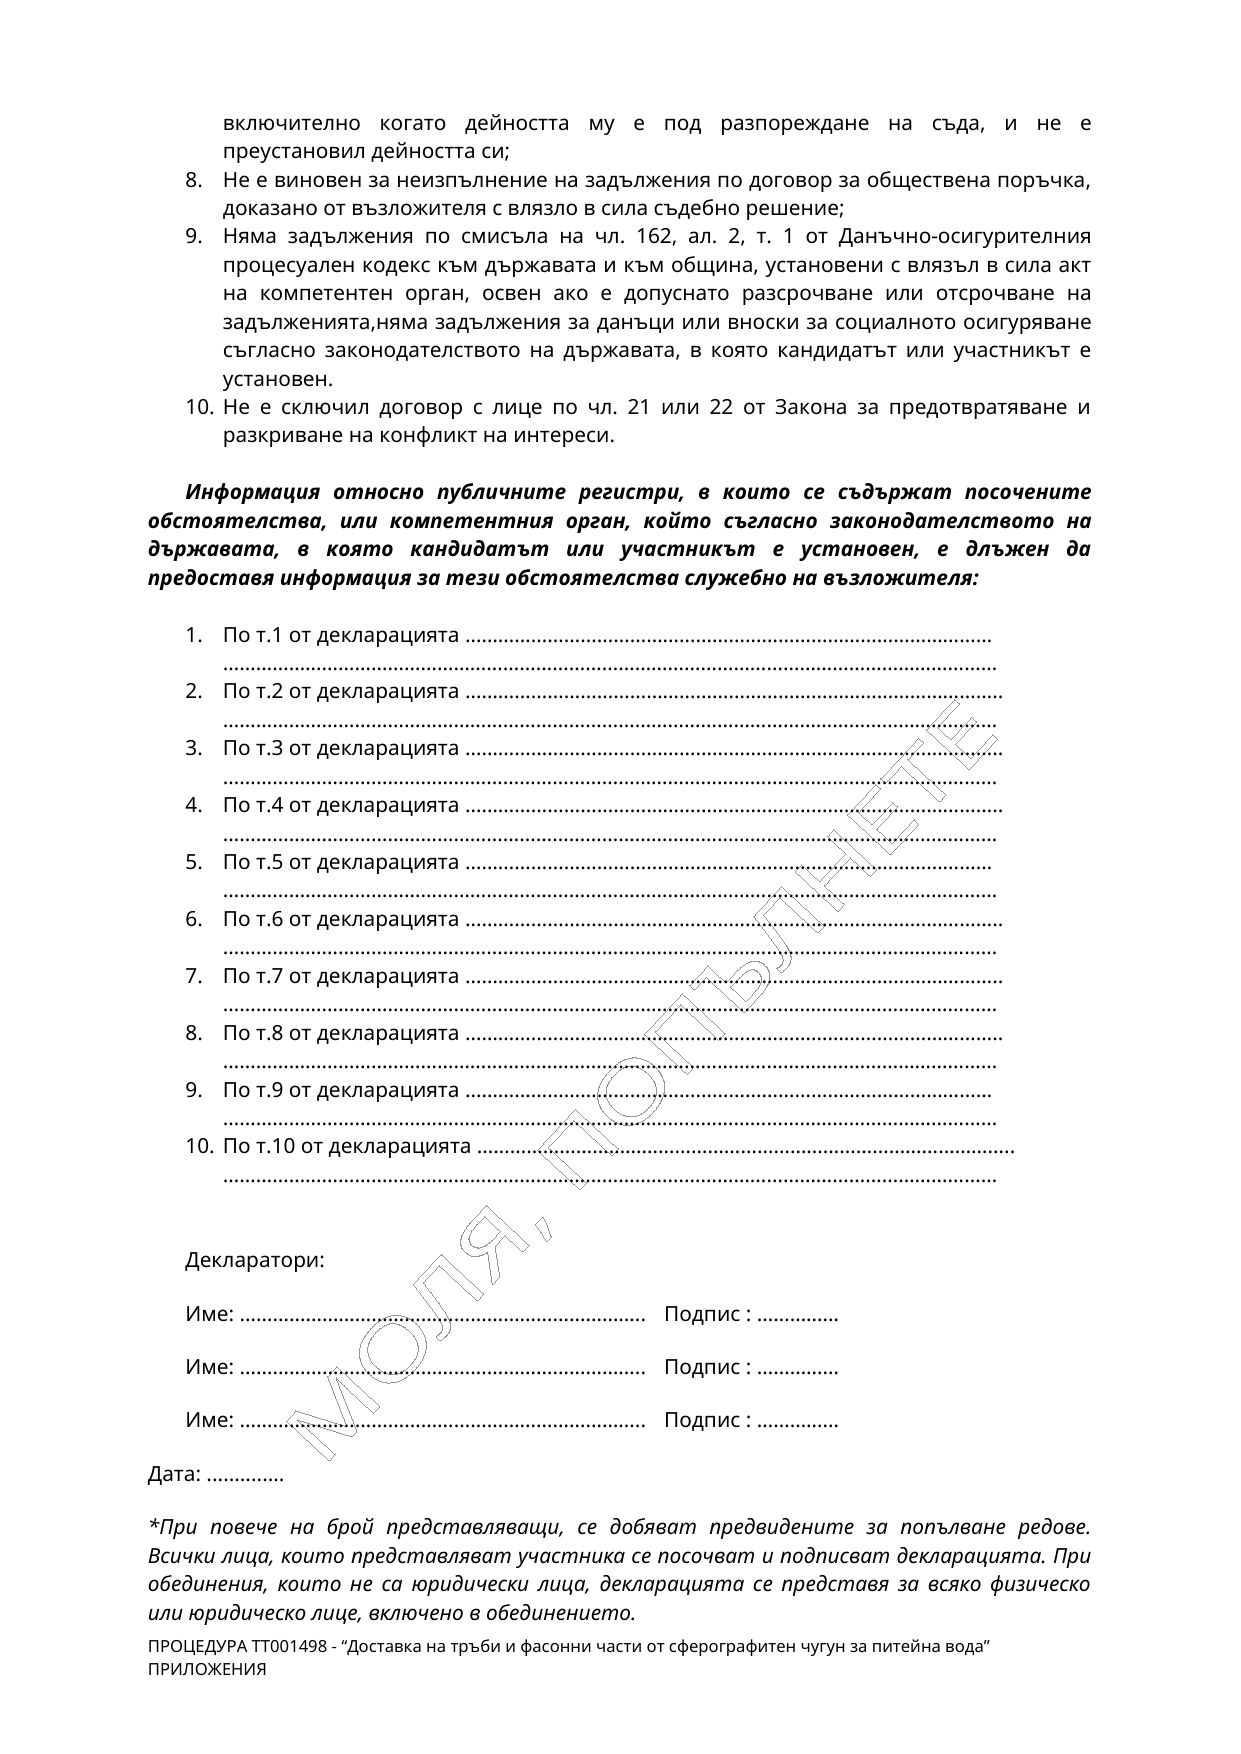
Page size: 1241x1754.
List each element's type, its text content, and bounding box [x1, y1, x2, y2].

list По т.3 от декларацията …………………………………………………………………………………….. [185, 733, 1093, 762]
list …………………………………………………………………………………………………………………………… [223, 932, 1093, 961]
list …………………………………………………………………………………………………………………………… [223, 1103, 1093, 1132]
list …………………………………………………………………………………………………………………………… [223, 876, 1093, 904]
text Дата: .............. [148, 1459, 1093, 1487]
list По т.6 от декларацията …………………………………………………………………………………….. [185, 904, 1093, 932]
list По т.2 от декларацията …………………………………………………………………………………….. [185, 677, 1093, 705]
list По т.7 от декларацията …………………………………………………………………………………….. [185, 961, 1093, 989]
list По т.1 от декларацията …………………………………………………………………………………… [185, 620, 1093, 648]
list По т.8 от декларацията …………………………………………………………………………………….. [185, 1018, 1093, 1046]
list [185, 108, 1093, 165]
list …………………………………………………………………………………………………………………………… [223, 1160, 1093, 1188]
list По т.9 от декларацията …………………………………………………………………………………… [185, 1075, 1093, 1103]
list Не е виновен за неизпълнение на задължения по договор за обществена поръчка, доказано от възложителя с влязло в сила съдебно решение; [185, 165, 1093, 222]
list …………………………………………………………………………………………………………………………… [223, 762, 1093, 790]
list …………………………………………………………………………………………………………………………… [223, 1046, 1093, 1075]
text Име: ……………………………………………………………….. Подпис : …………… [185, 1299, 1093, 1327]
list По т.10 от декларацията …………………………………………………………………………………….. [185, 1132, 1093, 1160]
text *При повече на брой представляващи, се добяват предвидените за попълване редове. Всички лица, които представляват участника се посочват и подписват декларацията. При обединения, които не са юридически лица, декларацията се представя за всяко физическо или юридическо лице, включено в обединението. [148, 1512, 1093, 1626]
text Декларатори: [185, 1245, 1093, 1274]
text Информация относно публичните регистри, в които се съдържат посочените обстоятелства, или компетентния орган, който съгласно законодателството на държавата, в която кандидатът или участникът е установен, е длъжен да предоставя информация за тези обстоятелства служебно на възложителя: [148, 477, 1093, 591]
text Име: ……………………………………………………………….. Подпис : …………… [185, 1352, 1093, 1381]
list По т.4 от декларацията …………………………………………………………………………………….. [185, 790, 1093, 819]
list Няма задължения по смисъла на чл. 162, ал. 2, т. 1 от Данъчно-осигурителния процесуален кодекс към държавата и към община, установени с влязъл в сила акт на компетентен орган, освен ако е допуснато разсрочване или отсрочване на задълженията,няма задължения за данъци или вноски за социалното осигуряване съгласно законодателството на държавата, в която кандидатът или участникът е установен. [185, 222, 1093, 392]
list …………………………………………………………………………………………………………………………… [223, 819, 1093, 847]
list …………………………………………………………………………………………………………………………… [223, 705, 1093, 733]
list …………………………………………………………………………………………………………………………… [223, 989, 1093, 1018]
list Не е сключил договор с лице по чл. 21 или 22 от Закона за предотвратяване и разкриване на конфликт на интереси. [185, 392, 1093, 449]
text Име: ……………………………………………………………….. Подпис : …………… [185, 1406, 1093, 1434]
list По т.5 от декларацията …………………………………………………………………………………… [185, 847, 1093, 876]
list …………………………………………………………………………………………………………………………… [223, 648, 1093, 677]
